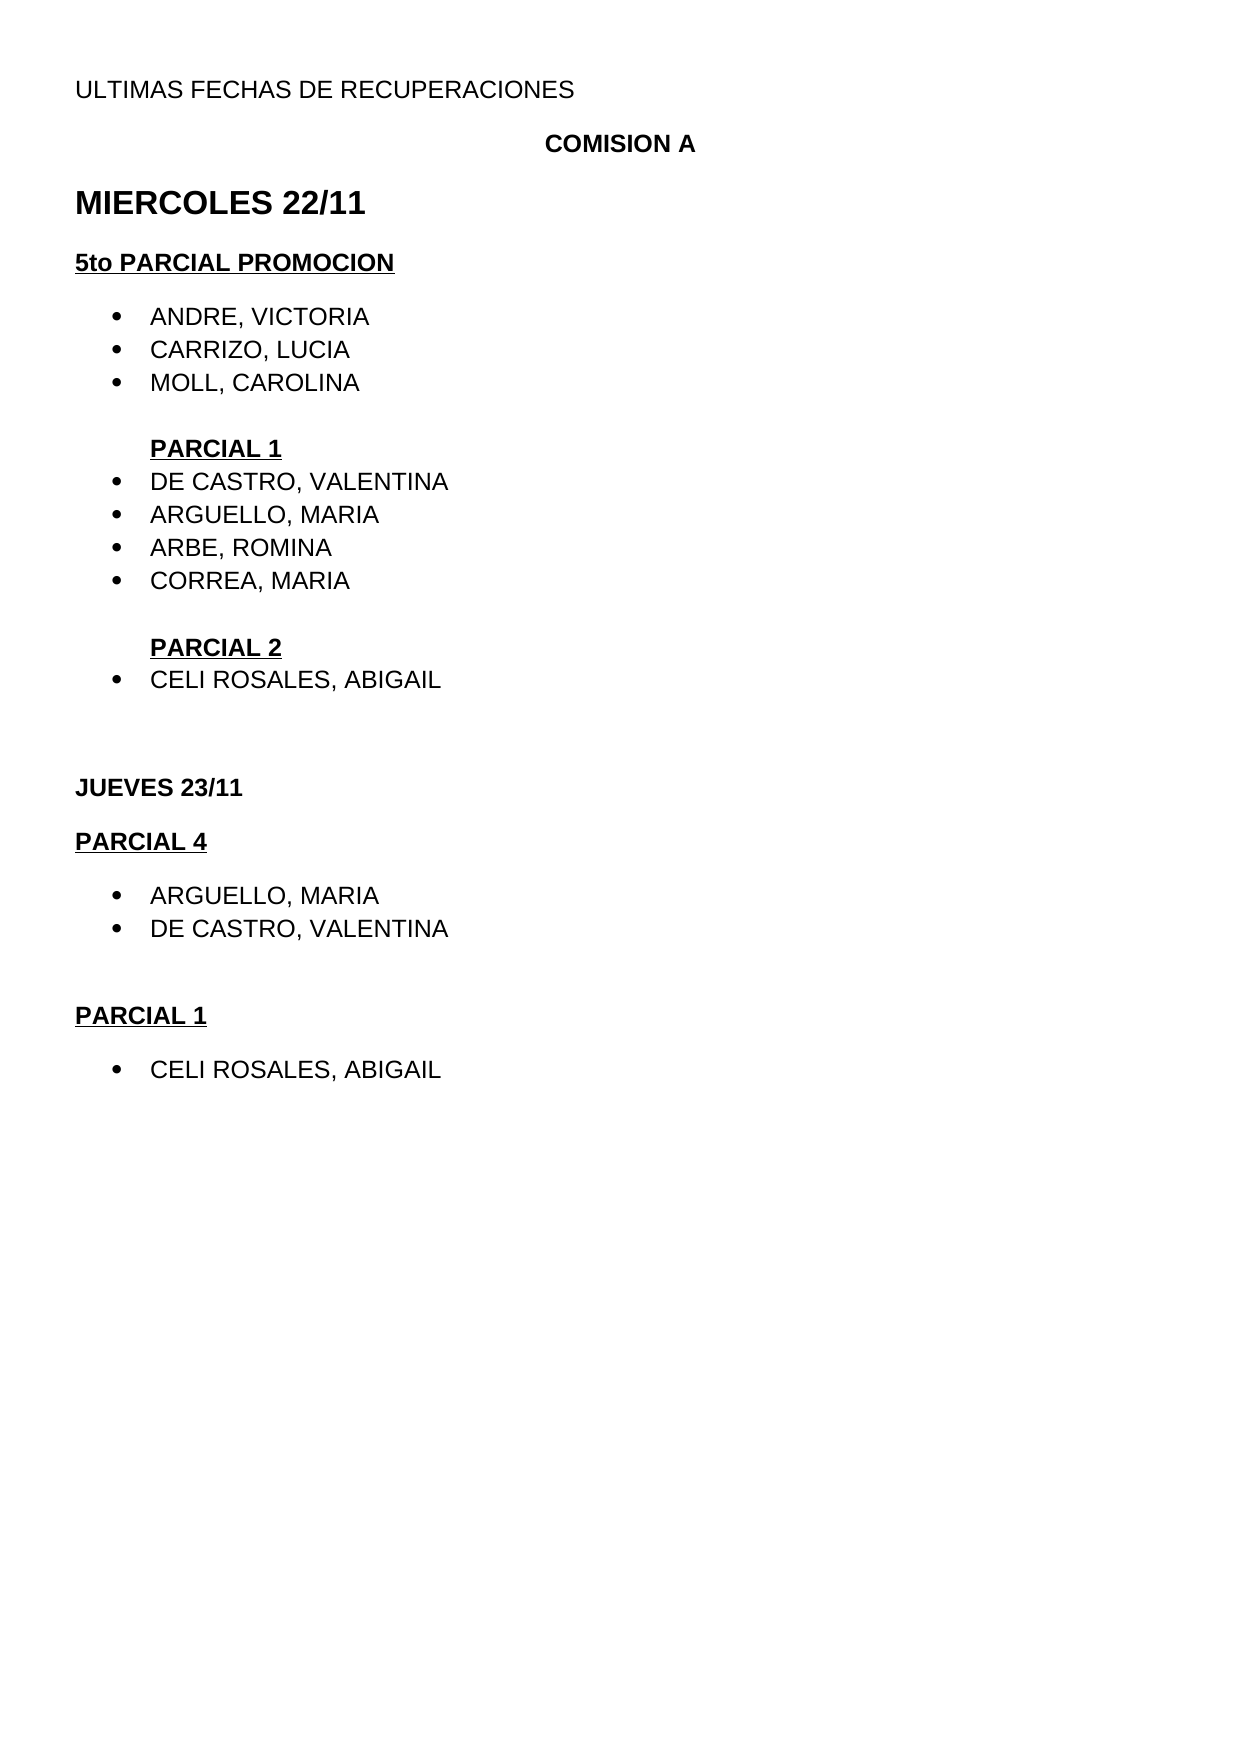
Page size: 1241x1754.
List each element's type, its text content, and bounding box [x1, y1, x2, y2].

list ARGUELLO, MARIA [112, 500, 1165, 529]
list PARCIAL 1 [150, 434, 1165, 463]
text PARCIAL 1 [75, 1001, 1165, 1030]
list DE CASTRO, VALENTINA [112, 467, 1165, 496]
list CELI ROSALES, ABIGAIL [112, 1055, 1165, 1084]
text JUEVES 23/11 [75, 773, 1165, 802]
list ARGUELLO, MARIA [112, 881, 1165, 910]
list CARRIZO, LUCIA [112, 335, 1165, 363]
list CORREA, MARIA [112, 566, 1165, 595]
text MIERCOLES 22/11 [75, 183, 1165, 221]
text COMISION A [75, 129, 1165, 158]
list PARCIAL 2 [150, 632, 1165, 661]
list DE CASTRO, VALENTINA [112, 914, 1165, 943]
text 5to PARCIAL PROMOCION [75, 248, 1165, 276]
list ARBE, ROMINA [112, 533, 1165, 562]
text PARCIAL 4 [75, 827, 1165, 856]
list MOLL, CAROLINA [112, 368, 1165, 397]
text ULTIMAS FECHAS DE RECUPERACIONES [75, 75, 1165, 104]
list CELI ROSALES, ABIGAIL [112, 666, 1165, 694]
list ANDRE, VICTORIA [112, 302, 1165, 330]
